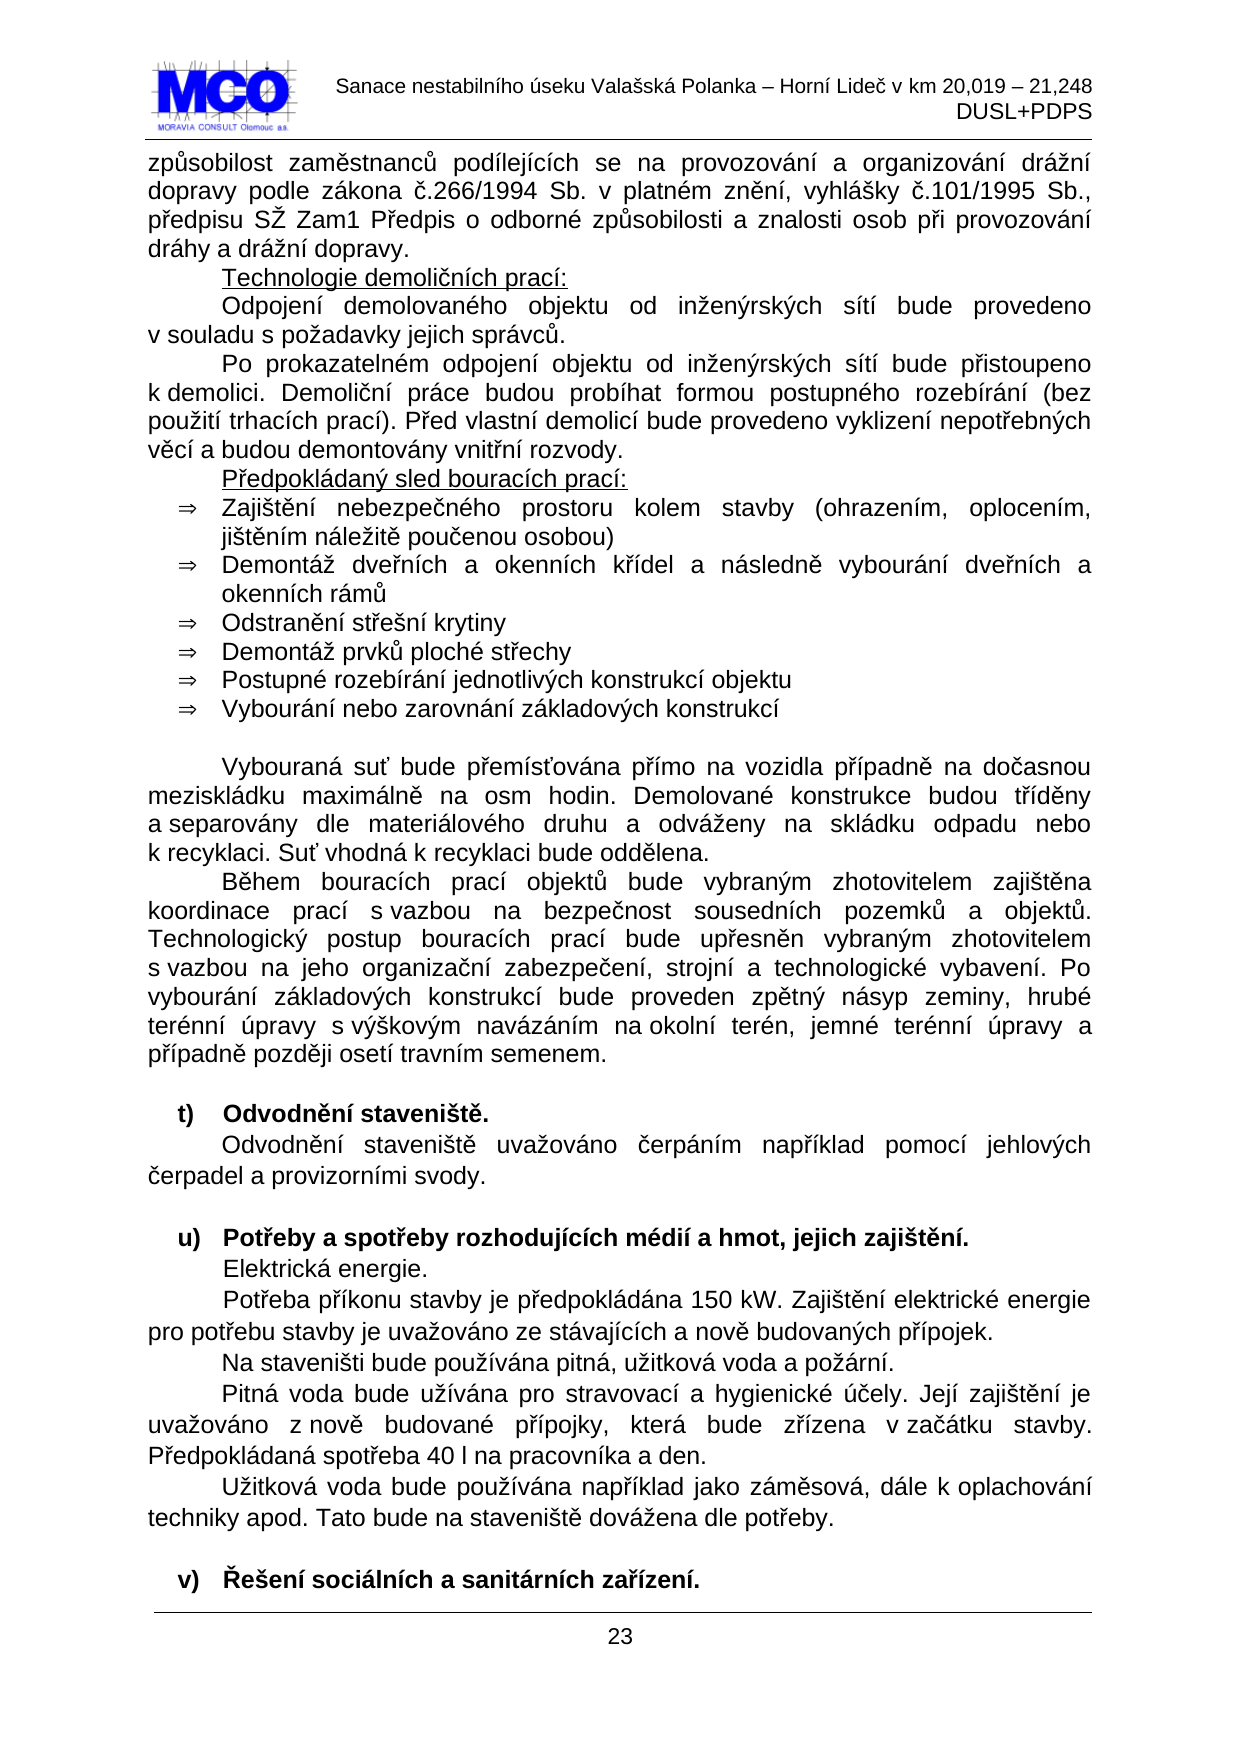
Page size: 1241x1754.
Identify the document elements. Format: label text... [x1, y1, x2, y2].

text Technologie demoličních prací: [148, 263, 1093, 291]
list Potřeby a spotřeby rozhodujících médií a hmot, jejich zajištění. [177, 1223, 1093, 1252]
text Vybouraná suť bude přemísťována přímo na vozidla případně na dočasnou meziskládku maximálně na osm hodin. Demolované konstrukce budou tříděny a separovány dle materiálového druhu a odváženy na skládku odpadu nebo k recyklaci. Suť vhodná k recyklaci bude oddělena. [148, 752, 1093, 867]
text Předpokládaný sled bouracích prací: [148, 464, 1093, 493]
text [148, 148, 1093, 263]
text Po prokazatelném odpojení objektu od inženýrských sítí bude přistoupeno k demolici. Demoliční práce budou probíhat formou postupného rozebírání (bez použití trhacích prací). Před vlastní demolicí bude provedeno vyklizení nepotřebných věcí a budou demontovány vnitřní rozvody. [148, 349, 1093, 464]
list Zajištění nebezpečného prostoru kolem stavby (ohrazením, oplocením, jištěním náležitě poučenou osobou) [177, 493, 1093, 550]
list Postupné rozebírání jednotlivých konstrukcí objektu [177, 666, 1093, 694]
list Odvodnění staveniště. [177, 1099, 1093, 1128]
list Elektrická energie. [148, 1254, 1093, 1283]
text Na staveništi bude používána pitná, užitková voda a požární. [221, 1348, 1093, 1376]
list Řešení sociálních a sanitárních zařízení. [177, 1565, 1093, 1594]
text Užitková voda bude používána například jako záměsová, dále k oplachování techniky apod. Tato bude na staveniště dovážena dle potřeby. [148, 1472, 1093, 1532]
text Odpojení demolovaného objektu od inženýrských sítí bude provedeno v souladu s požadavky jejich správců. [148, 291, 1093, 349]
list Vybourání nebo zarovnání základových konstrukcí [177, 694, 1093, 723]
text Během bouracích prací objektů bude vybraným zhotovitelem zajištěna koordinace prací s vazbou na bezpečnost sousedních pozemků a objektů. Technologický postup bouracích prací bude upřesněn vybraným zhotovitelem s vazbou na jeho organizační zabezpečení, strojní a technologické vybavení. Po vybourání základových konstrukcí bude proveden zpětný násyp zeminy, hrubé terénní úpravy s výškovým navázáním na okolní terén, jemné terénní úpravy a případně později osetí travním semenem. [148, 867, 1093, 1068]
text Odvodnění staveniště uvažováno čerpáním například pomocí jehlových čerpadel a provizorními svody. [148, 1130, 1093, 1190]
text Pitná voda bude užívána pro stravovací a hygienické účely. Její zajištění je uvažováno z nově budované přípojky, která bude zřízena v začátku stavby. Předpokládaná spotřeba 40 l na pracovníka a den. [148, 1379, 1093, 1469]
list Potřeba příkonu stavby je předpokládána 150 kW. Zajištění elektrické energie pro potřebu stavby je uvažováno ze stávajících a nově budovaných přípojek. [148, 1286, 1093, 1345]
list Demontáž prvků ploché střechy [177, 637, 1093, 666]
list Odstranění střešní krytiny [177, 608, 1093, 637]
list Demontáž dveřních a okenních křídel a následně vybourání dveřních a okenních rámů [177, 550, 1093, 608]
